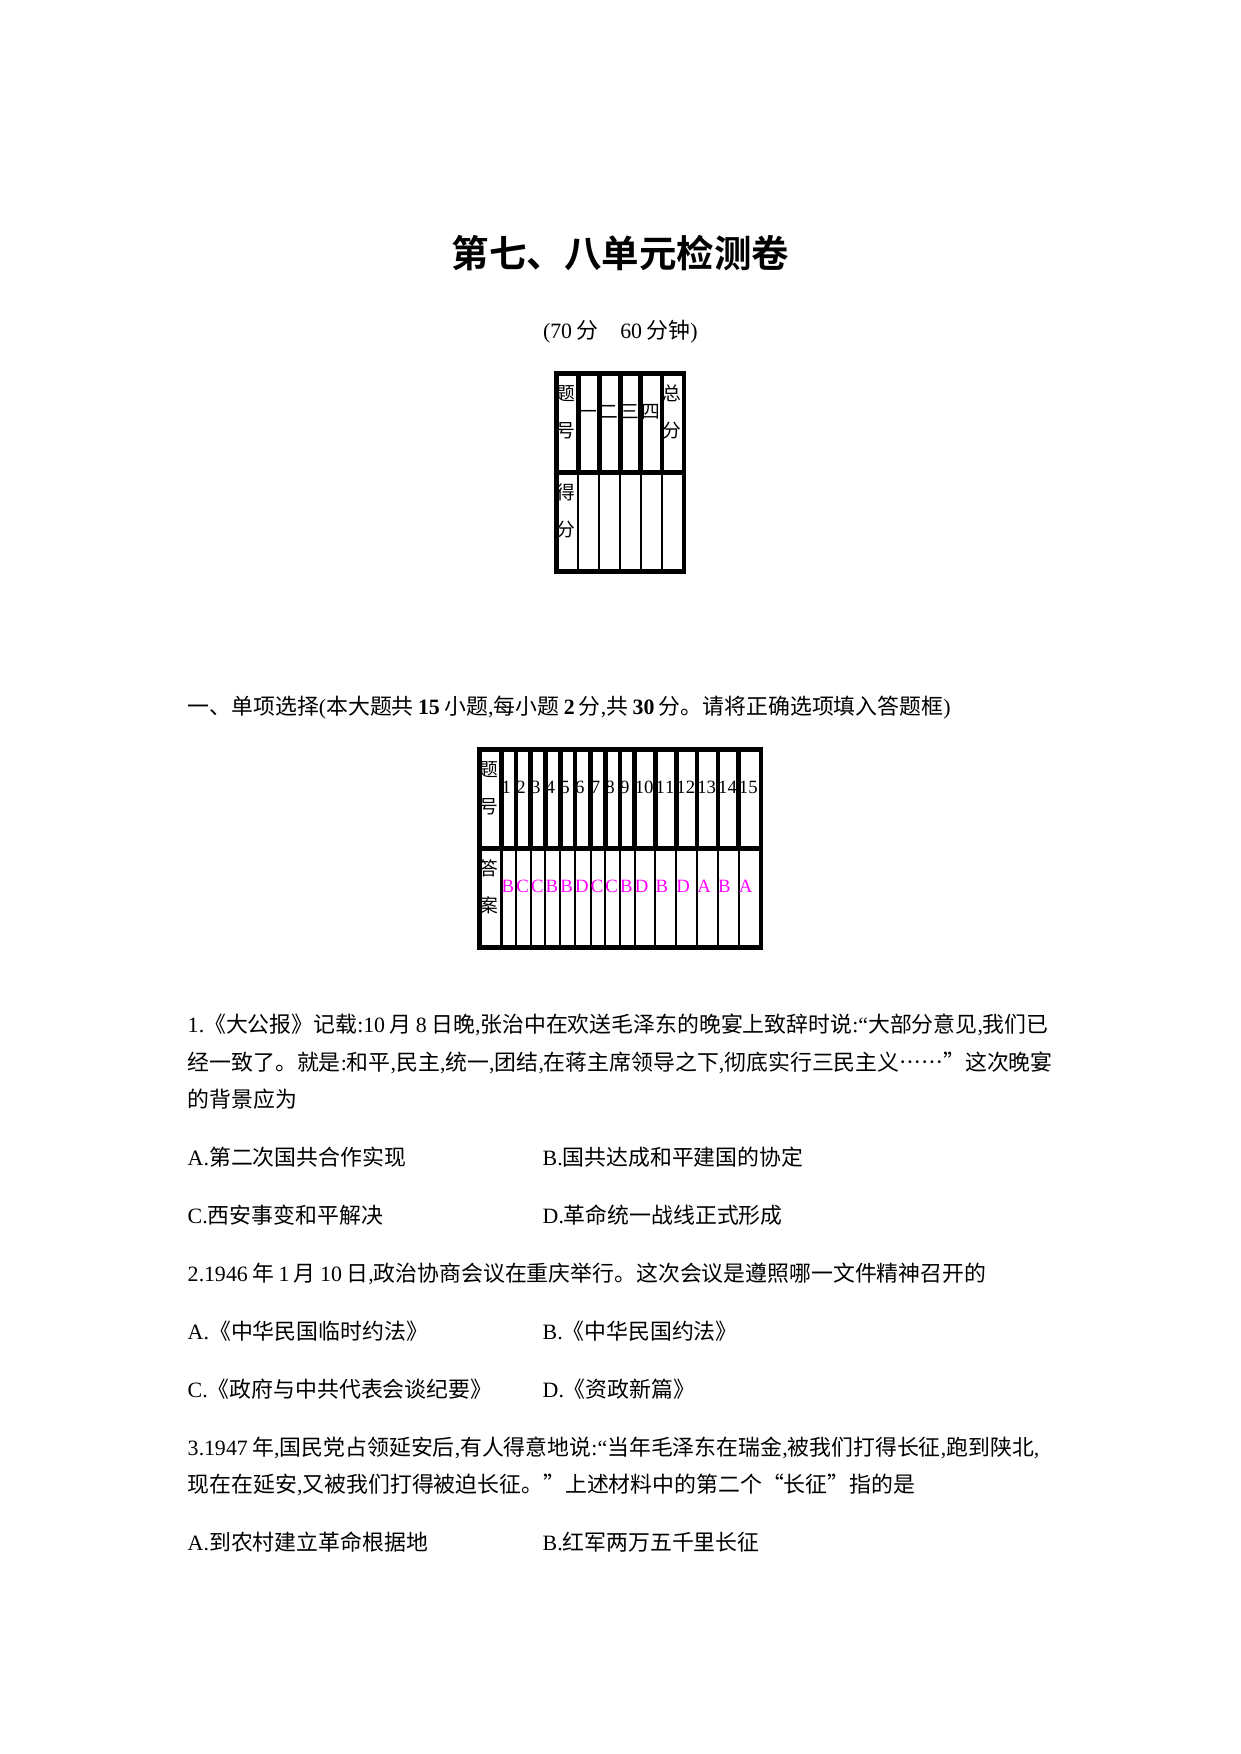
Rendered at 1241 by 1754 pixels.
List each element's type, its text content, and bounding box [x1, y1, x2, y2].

table_cell B [546, 851, 559, 945]
table_cell [621, 475, 640, 569]
table_header 总 分 [664, 376, 682, 470]
table_header 13 [699, 752, 716, 846]
table_cell A [740, 851, 759, 945]
table_header 三 [623, 376, 638, 417]
text C.《政府与中共代表会谈纪要》 D.《资政新篇》 [187, 1372, 1053, 1404]
text (70分 60分钟) [187, 313, 1053, 346]
table_header 一 [581, 376, 597, 470]
table_header 12 [679, 752, 695, 846]
table_cell B [621, 851, 634, 945]
table_header 题 号 [482, 752, 499, 846]
table_cell A [698, 851, 717, 945]
table_cell 得 分 [559, 475, 577, 569]
table_cell 答 案 [482, 851, 500, 945]
table_header 15 [741, 752, 759, 846]
table_cell D [576, 851, 590, 945]
table_cell [642, 475, 661, 569]
text A.到农村建立革命根据地 B.红军两万五千里长征 [187, 1525, 1053, 1557]
table_header 四 [643, 376, 660, 470]
table_header 三 [623, 418, 638, 470]
text 一、单项选择(本大题共15小题,每小题2分,共30分。请将正确选项填入答题框) [187, 689, 1053, 721]
text A.《中华民国临时约法》 B.《中华民国约法》 [187, 1313, 1053, 1346]
table_cell D [636, 851, 654, 945]
table_header 11 [658, 752, 674, 846]
table_cell B [719, 851, 738, 945]
text 3.1947年,国民党占领延安后,有人得意地说:“当年毛泽东在瑞金,被我们打得长征,跑到陕北,现在在延安,又被我们打得被迫长征。”上述材料中的第二个“长征”指的是 [187, 1429, 1053, 1499]
table_header 14 [720, 752, 736, 846]
table_header 二 [602, 376, 618, 470]
table_cell [579, 475, 598, 569]
table_header 题 号 [559, 376, 576, 470]
table_cell [600, 475, 619, 569]
table_header 10 [637, 752, 653, 846]
table_cell B [656, 851, 675, 945]
text C.西安事变和平解决 D.革命统一战线正式形成 [187, 1197, 1053, 1230]
table_cell D [677, 851, 696, 945]
text 第七、八单元检测卷 [187, 219, 1053, 284]
text 2.1946年1月10日,政治协商会议在重庆举行。这次会议是遵照哪一文件精神召开的 [187, 1256, 1053, 1288]
text A.第二次国共合作实现 B.国共达成和平建国的协定 [187, 1139, 1053, 1172]
table_cell C [517, 851, 530, 945]
table_cell C [606, 851, 619, 945]
text 1.《大公报》记载:10月8日晚,张治中在欢送毛泽东的晚宴上致辞时说:“大部分意见,我们已经一致了。就是:和平,民主,统一,团结,在蒋主席领导之下,彻底实行三民主义……”这次晚宴的背景应为 [187, 1007, 1053, 1114]
table_cell B [561, 851, 574, 945]
table_cell [663, 475, 682, 569]
